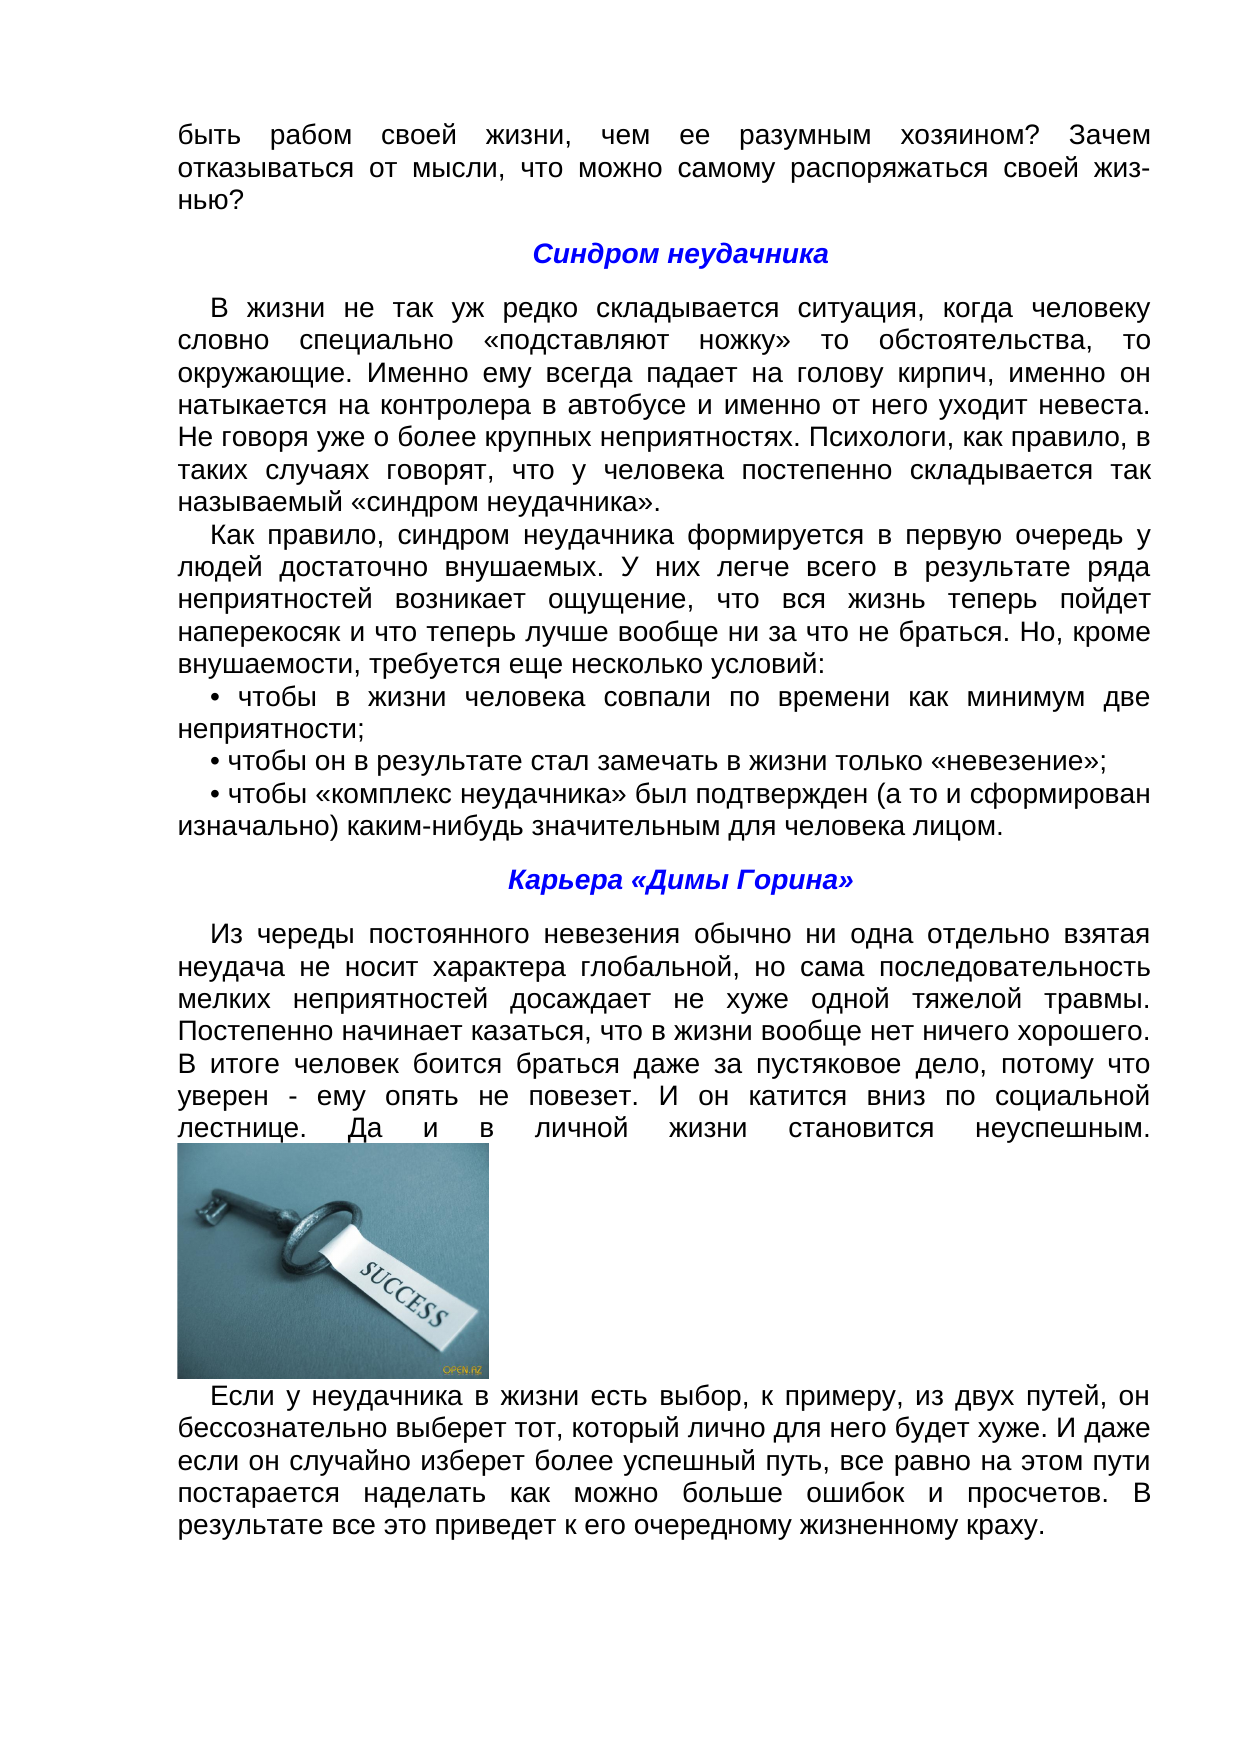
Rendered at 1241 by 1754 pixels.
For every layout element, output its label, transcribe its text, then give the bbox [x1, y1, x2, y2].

text Синдром неудачника [177, 237, 1152, 269]
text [177, 118, 1152, 215]
text • чтобы он в результате стал замечать в жизни только «невезение»; [177, 744, 1152, 777]
text • чтобы в жизни человека совпали по времени как минимум две неприятности; [177, 679, 1152, 744]
text Карьера «Димы Горина» [177, 863, 1152, 896]
text Как правило, синдром неудачника формируется в первую очередь у людей достаточно внушаемых. У них легче всего в результате ряда неприятностей возникает ощущение, что вся жизнь теперь пойдет наперекосяк и что теперь лучше вообще ни за что не браться. Но, кроме внушаемости, требуется еще несколько условий: [177, 518, 1152, 679]
picture [177, 1143, 489, 1379]
text • чтобы «комплекс неудачника» был подтвержден (а то и сформирован изначально) каким-нибудь значительным для человека лицом. [177, 777, 1152, 842]
text Из череды постоянного невезения обычно ни одна отдельно взятая неудача не носит характера глобальной, но сама последовательность мелких неприятностей досаждает не хуже одной тяжелой травмы. Постепенно начинает казаться, что в жизни вообще нет ничего хорошего. В итоге человек боится браться даже за пустяковое дело, потому что уверен - ему опять не повезет. И он катится вниз по социальной лестнице. Да и в личной жизни становится неуспешным. [177, 917, 1152, 1379]
text В жизни не так уж редко складывается ситуация, когда человеку словно специально «подставляют ножку» то обстоятельства, то окружающие. Именно ему всегда падает на голову кирпич, именно он натыкается на контролера в автобусе и именно от него уходит невеста. Не говоря уже о более крупных неприятностях. Психологи, как правило, в таких случаях говорят, что у человека постепенно складывается так называемый «синдром неудачника». [177, 291, 1152, 518]
text Если у неудачника в жизни есть выбор, к примеру, из двух путей, он бессознательно выберет тот, который лично для него будет хуже. И даже если он случайно изберет более успешный путь, все равно на этом пути постарается наделать как можно больше ошибок и просчетов. В результате все это приведет к его очередному жизненному краху. [177, 1379, 1152, 1541]
